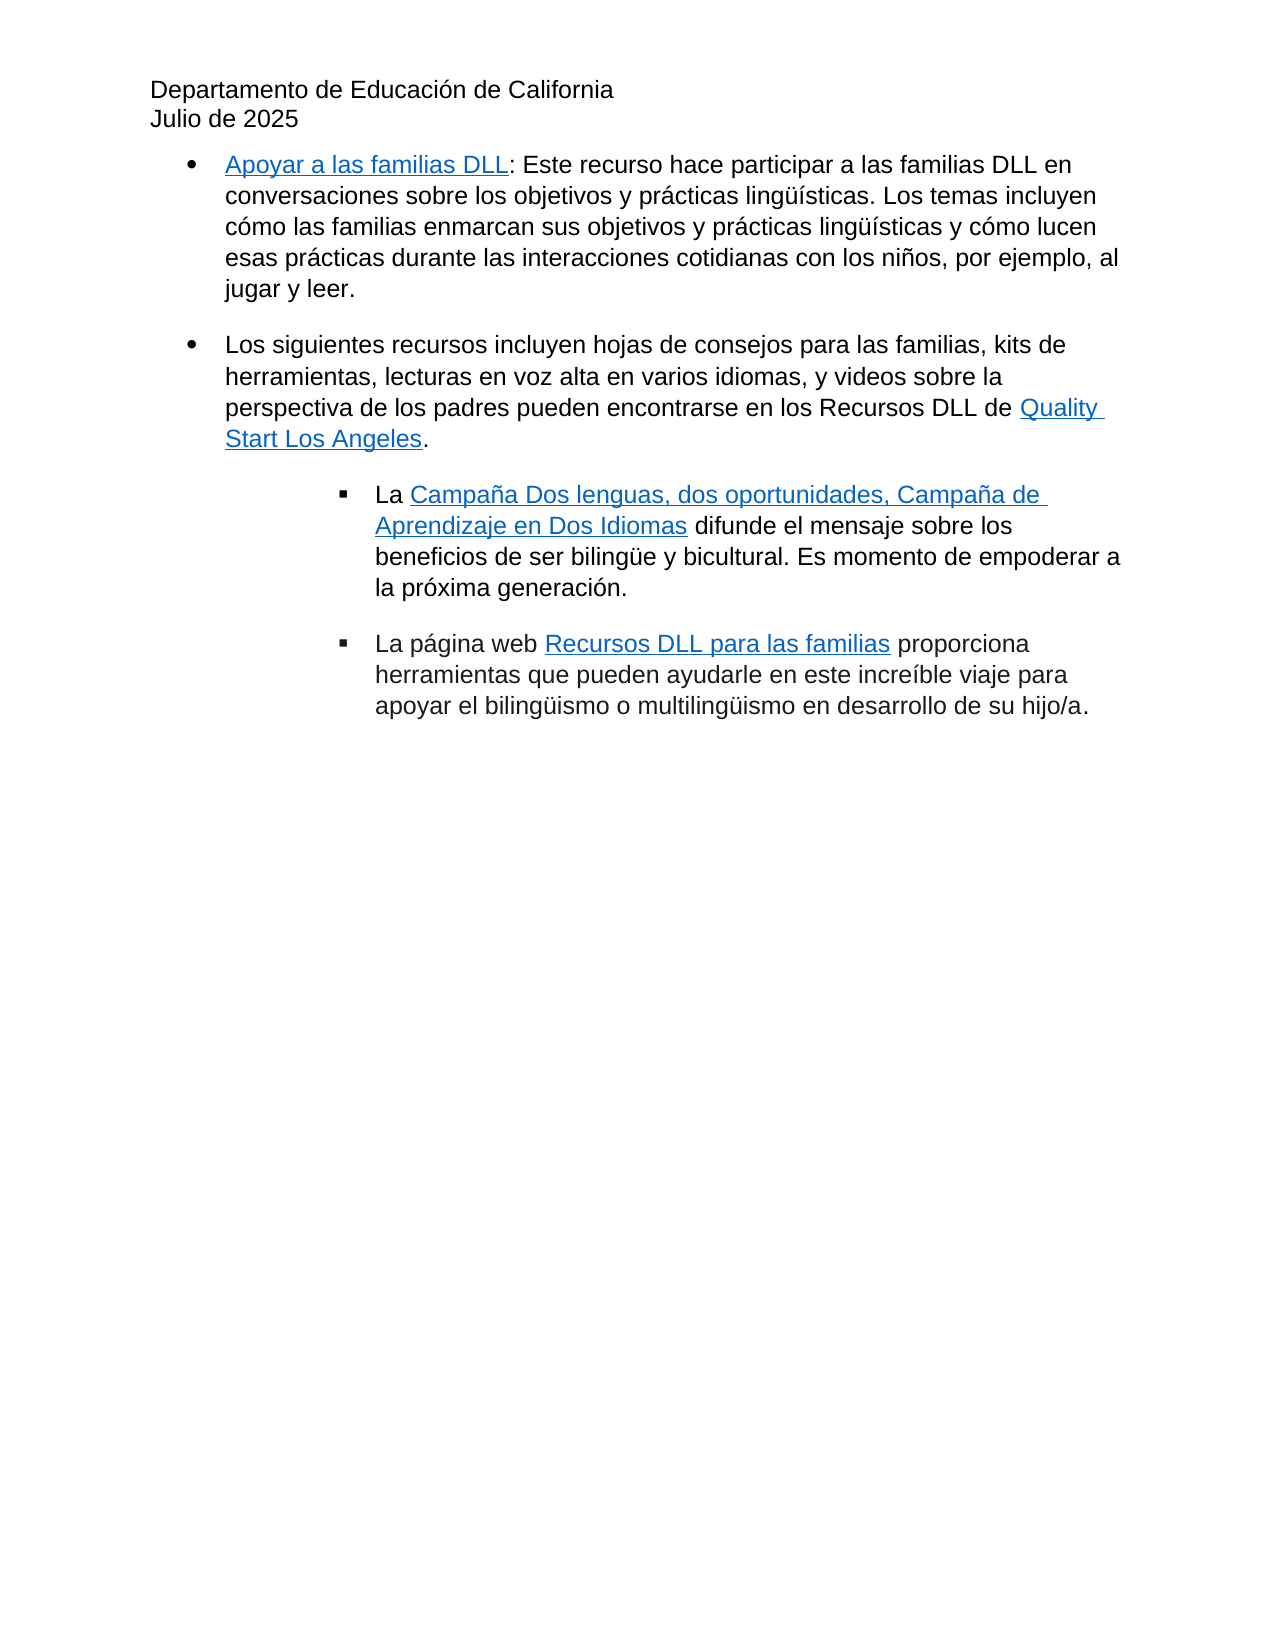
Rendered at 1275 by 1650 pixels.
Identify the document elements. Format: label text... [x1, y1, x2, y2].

list Apoyar a las familias DLL: Este recurso hace participar a las familias DLL en conversaciones sobre los objetivos y prácticas lingüísticas. Los temas incluyen cómo las familias enmarcan sus objetivos y prácticas lingüísticas y cómo lucen esas prácticas durante las interacciones cotidianas con los niños, por ejemplo, al jugar y leer. [187, 150, 1125, 303]
list La Campaña Dos lenguas, dos oportunidades, Campaña de Aprendizaje en Dos Idiomas difunde el mensaje sobre los beneficios de ser bilingüe y bicultural. Es momento de empoderar a la próxima generación. [337, 479, 1125, 602]
list Los siguientes recursos incluyen hojas de consejos para las familias, kits de herramientas, lecturas en voz alta en varios idiomas, y videos sobre la perspectiva de los padres pueden encontrarse en los Recursos DLL de Quality Start Los Angeles. [187, 330, 1125, 452]
list La página web Recursos DLL para las familias proporciona herramientas que pueden ayudarle en este increíble viaje para apoyar el bilingüismo o multilingüismo en desarrollo de su hijo/a. [337, 629, 1125, 720]
